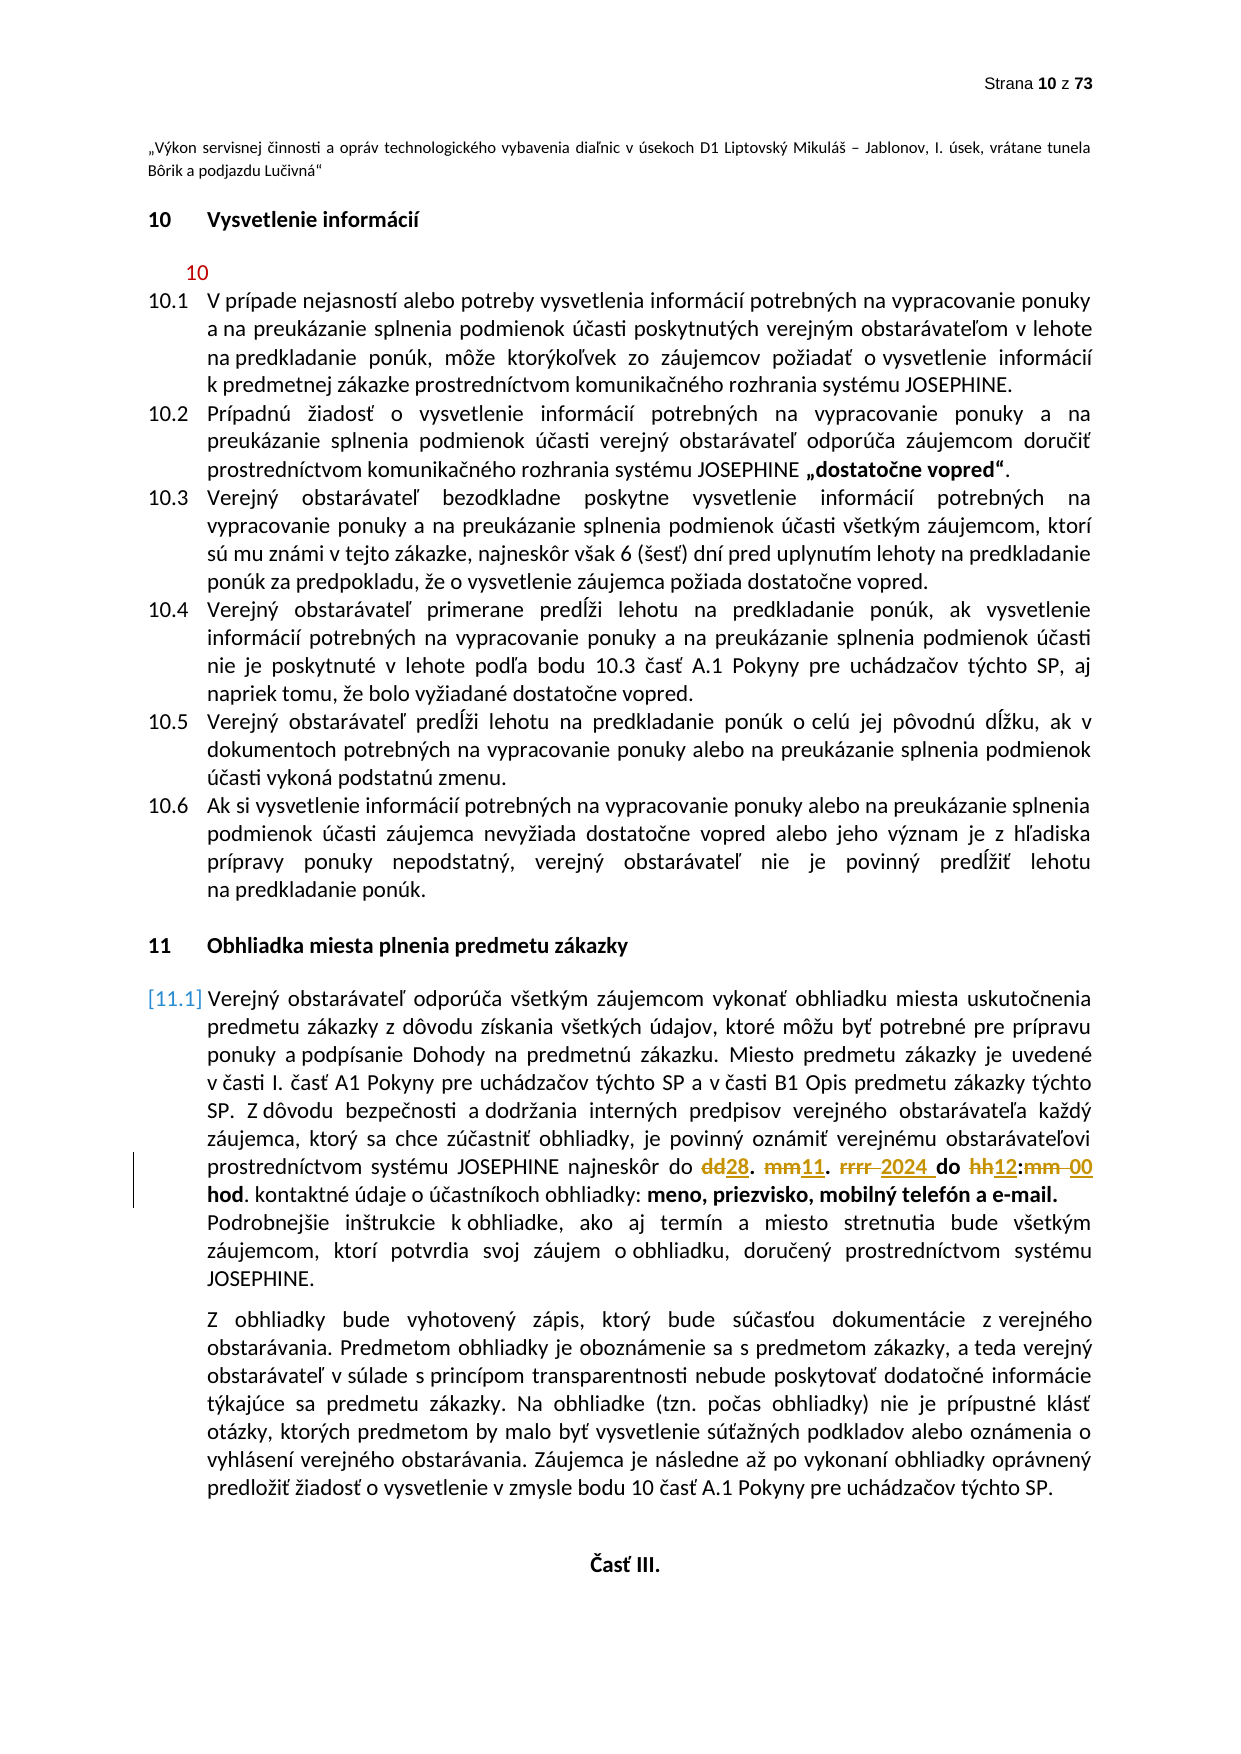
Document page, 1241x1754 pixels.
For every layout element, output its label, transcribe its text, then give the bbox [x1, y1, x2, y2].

list Verejný obstarávateľ predĺži lehotu na predkladanie ponúk o celú jej pôvodnú dĺžku, ak v dokumentoch potrebných na vypracovanie ponuky alebo na preukázanie splnenia podmienok účasti vykoná podstatnú zmenu. [148, 707, 1092, 791]
subtitle Vysvetlenie informácií [148, 206, 1092, 233]
text Podrobnejšie inštrukcie k obhliadke, ako aj termín a miesto stretnutia bude všetkým záujemcom, ktorí potvrdia svoj záujem o obhliadku, doručený prostredníctvom systému JOSEPHINE. [207, 1208, 1092, 1292]
list Prípadnú žiadosť o vysvetlenie informácií potrebných na vypracovanie ponuky a na preukázanie splnenia podmienok účasti verejný obstarávateľ odporúča záujemcom doručiť prostredníctvom komunikačného rozhrania systému JOSEPHINE „dostatočne vopred“. [148, 399, 1092, 483]
list Verejný obstarávateľ primerane predĺži lehotu na predkladanie ponúk, ak vysvetlenie informácií potrebných na vypracovanie ponuky a na preukázanie splnenia podmienok účasti nie je poskytnuté v lehote podľa bodu 10.3 časť A.1 Pokyny pre uchádzačov týchto SP, aj napriek tomu, že bolo vyžiadané dostatočne vopred. [148, 595, 1092, 707]
subtitle Obhliadka miesta plnenia predmetu zákazky [148, 931, 1092, 959]
list V prípade nejasností alebo potreby vysvetlenia informácií potrebných na vypracovanie ponuky a na preukázanie splnenia podmienok účasti poskytnutých verejným obstarávateľom v lehote na predkladanie ponúk, môže ktorýkoľvek zo záujemcov požiadať o vysvetlenie informácií k predmetnej zákazke prostredníctvom komunikačného rozhrania systému JOSEPHINE. [148, 287, 1092, 399]
list Ak si vysvetlenie informácií potrebných na vypracovanie ponuky alebo na preukázanie splnenia podmienok účasti záujemca nevyžiada dostatočne vopred alebo jeho význam je z hľadiska prípravy ponuky nepodstatný, verejný obstarávateľ nie je povinný predĺžiť lehotu na predkladanie ponúk. [148, 791, 1092, 903]
subtitle Časť III. [516, 1550, 1092, 1578]
list Verejný obstarávateľ odporúča všetkým záujemcom vykonať obhliadku miesta uskutočnenia predmetu zákazky z dôvodu získania všetkých údajov, ktoré môžu byť potrebné pre prípravu ponuky a podpísanie Dohody na predmetnú zákazku. Miesto predmetu zákazky je uvedené v časti I. časť A1 Pokyny pre uchádzačov týchto SP a v časti B1 Opis predmetu zákazky týchto SP. Z dôvodu bezpečnosti a dodržania interných predpisov verejného obstarávateľa každý záujemca, ktorý sa chce zúčastniť obhliadky, je povinný oznámiť verejnému obstarávateľovi prostredníctvom systému JOSEPHINE najneskôr do . . do :hod. kontaktné údaje o účastníkoch obhliadky: meno, priezvisko, mobilný telefón a e-mail. [148, 984, 1092, 1208]
text Z obhliadky bude vyhotovený zápis, ktorý bude súčasťou dokumentácie z verejného obstarávania. Predmetom obhliadky je oboznámenie sa s predmetom zákazky, a teda verejný obstarávateľ v súlade s princípom transparentnosti nebude poskytovať dodatočné informácie týkajúce sa predmetu zákazky. Na obhliadke (tzn. počas obhliadky) nie je prípustné klásť otázky, ktorých predmetom by malo byť vysvetlenie súťažných podkladov alebo oznámenia o vyhlásení verejného obstarávania. Záujemca je následne až po vykonaní obhliadky oprávnený predložiť žiadosť o vysvetlenie v zmysle bodu 10 časť A.1 Pokyny pre uchádzačov týchto SP. [207, 1305, 1092, 1501]
list Verejný obstarávateľ bezodkladne poskytne vysvetlenie informácií potrebných na vypracovanie ponuky a na preukázanie splnenia podmienok účasti všetkým záujemcom, ktorí sú mu známi v tejto zákazke, najneskôr však 6 (šesť) dní pred uplynutím lehoty na predkladanie ponúk za predpokladu, že o vysvetlenie záujemca požiada dostatočne vopred. [148, 483, 1092, 595]
